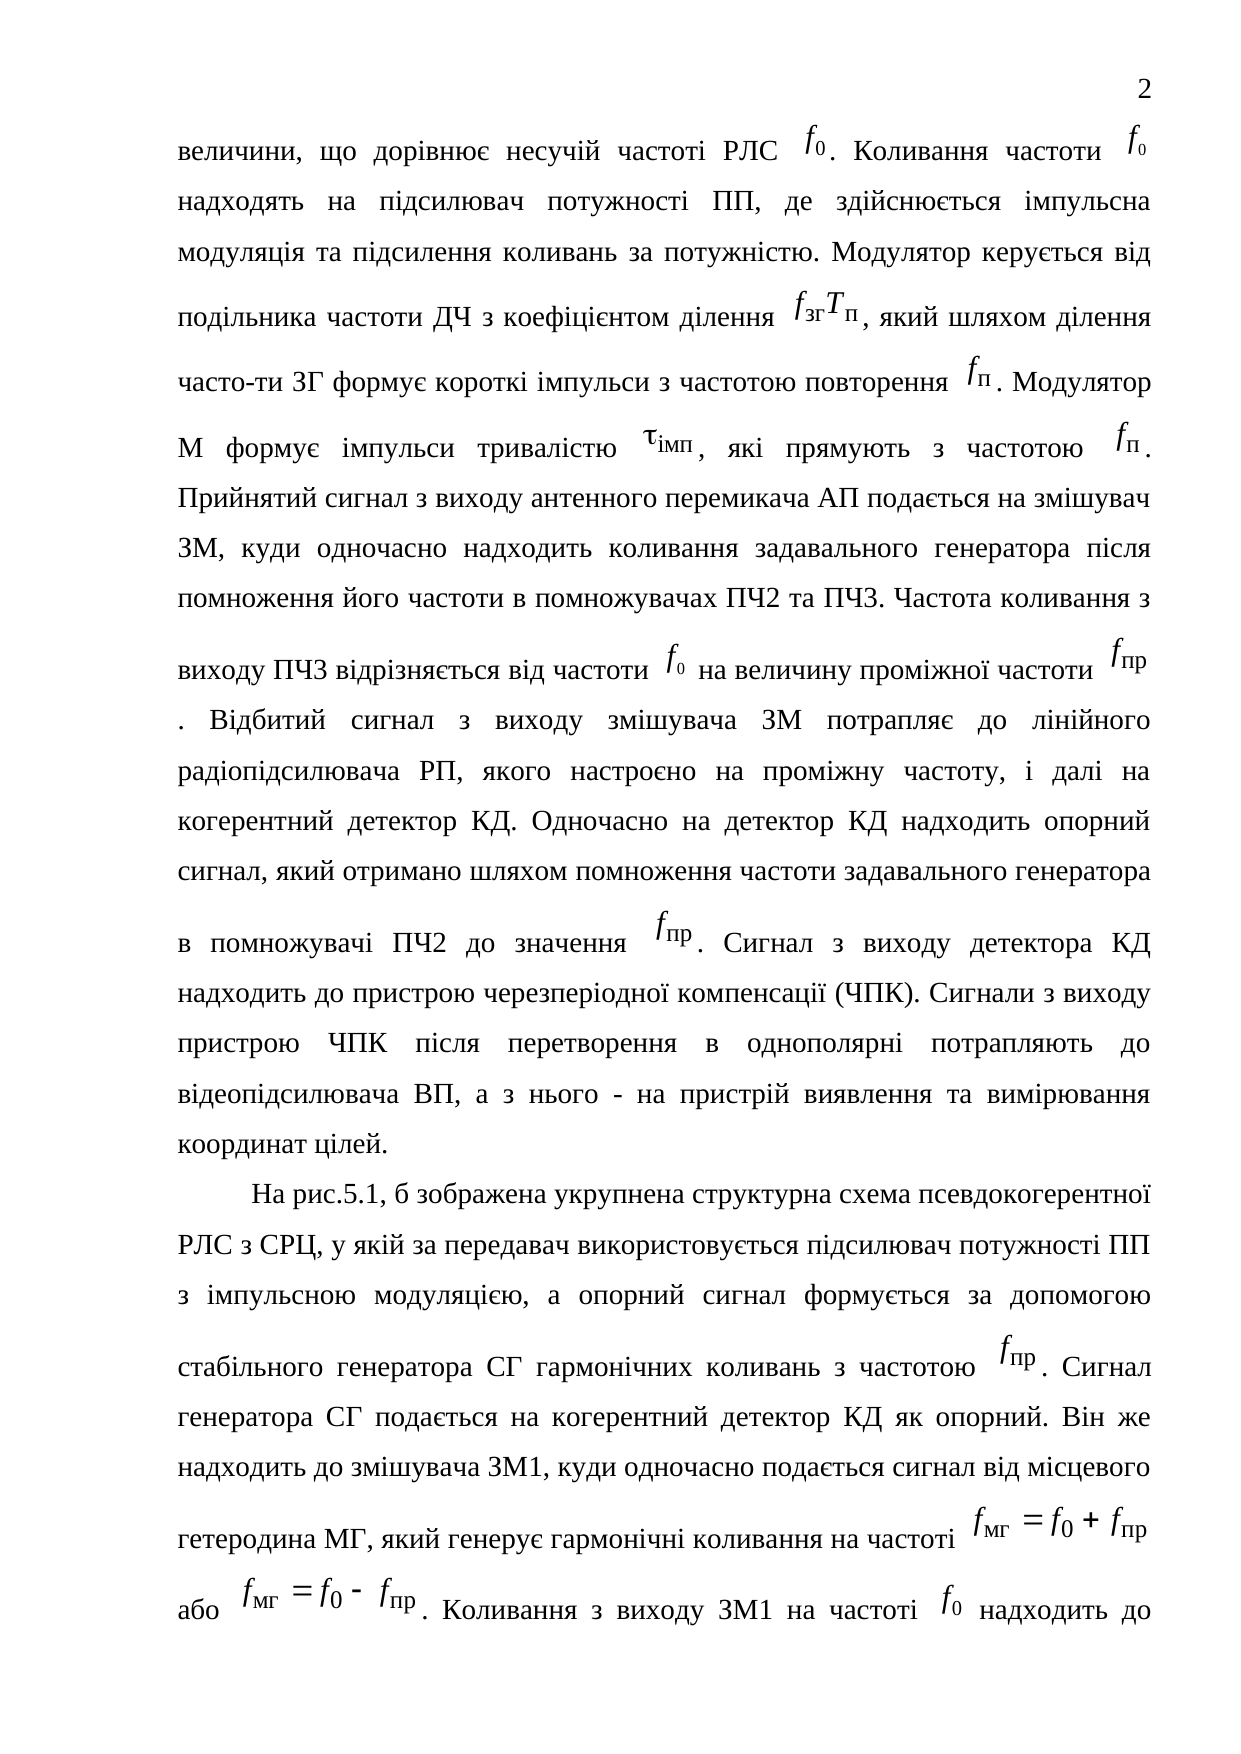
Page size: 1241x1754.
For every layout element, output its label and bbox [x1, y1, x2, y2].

text [177, 1177, 1152, 1626]
text [177, 118, 1152, 1160]
